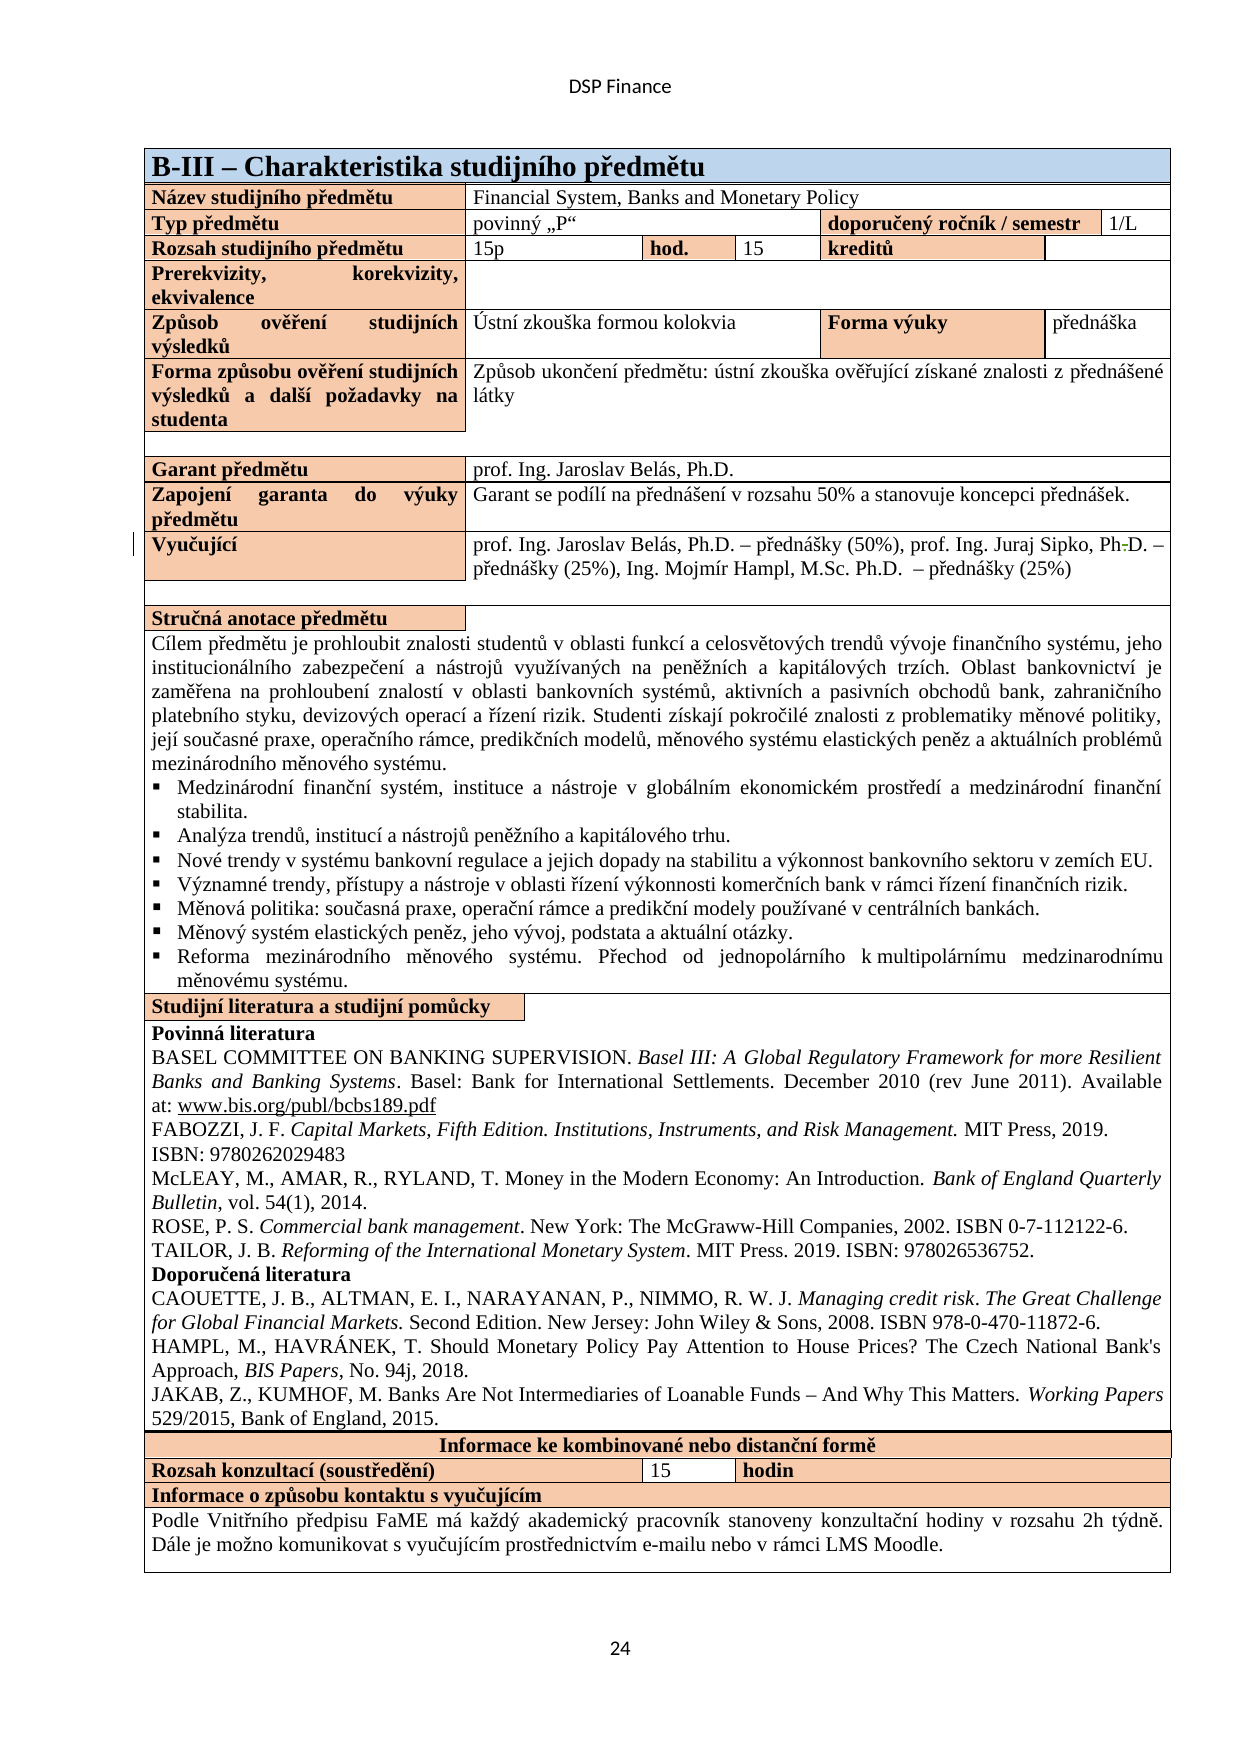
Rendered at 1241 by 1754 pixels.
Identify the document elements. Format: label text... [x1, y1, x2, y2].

table_header B-III – Charakteristika studijního předmětu [145, 149, 1170, 182]
table_cell hodin [736, 1459, 1170, 1482]
table_cell Stručná anotace předmětu [145, 606, 465, 630]
table_cell Typ předmětu [145, 210, 465, 234]
table_cell Ústní zkouška formou kolokvia [466, 310, 820, 358]
table_cell 15 [643, 1459, 735, 1482]
table_cell [466, 606, 1170, 630]
table_cell 1/L [1102, 210, 1170, 234]
table_cell Garant se podílí na přednášení v rozsahu 50% a stanovuje koncepci přednášek. [466, 483, 1170, 531]
table_cell [145, 431, 1170, 456]
table_cell přednáška [1046, 310, 1170, 358]
table_cell Financial System, Banks and Monetary Policy [466, 185, 1170, 209]
table_cell Studijní literatura a studijní pomůcky [145, 994, 524, 1020]
table_cell povinný „P“ [466, 210, 820, 234]
table_cell Prerekvizity, korekvizity, ekvivalence [145, 261, 465, 309]
table_cell doporučený ročník / semestr [821, 210, 1101, 234]
table_cell Forma způsobu ověření studijních výsledků a další požadavky na studenta [145, 359, 465, 431]
table_cell Informace ke kombinované nebo distanční formě [145, 1433, 1171, 1457]
table_cell Informace o způsobu kontaktu s vyučujícím [145, 1483, 1170, 1507]
table_cell 15p [466, 236, 642, 259]
table_cell Podle Vnitřního předpisu FaME má každý akademický pracovník stanoveny konzultační hodiny v rozsahu 2h týdně. Dále je možno komunikovat s vyučujícím prostřednictvím e-mailu nebo v rámci LMS Moodle. [145, 1508, 1170, 1572]
table_cell Cílem předmětu je prohloubit znalosti studentů v oblasti funkcí a celosvětových trendů vývoje finančního systému, jeho institucionálního zabezpečení a nástrojů využívaných na peněžních a kapitálových trzích. Oblast bankovnictví je zaměřena na prohloubení znalostí v oblasti bankovních systémů, aktivních a pasivních obchodů bank, zahraničního platebního styku, devizových operací a řízení rizik. Studenti získají pokročilé znalosti z problematiky měnové politiky, její současné praxe, operačního rámce, predikčních modelů, měnového systému elastických peněz a aktuálních problémů mezinárodního měnového systému. Medzinárodní finanční systém, instituce a nástroje v globálním ekonomickém prostředí a medzinárodní finanční stabilita. Analýza trendů, institucí a nástrojů peněžního a kapitálového trhu. Nové trendy v systému bankovní regulace a jejich dopady na stabilitu a výkonnost bankovního sektoru v zemích EU. Významné trendy, přístupy a nástroje v oblasti řízení výkonnosti komerčních bank v rámci řízení finančních rizik. Měnová politika: současná praxe, operační rámce a predikční modely používané v centrálních bankách. Měnový systém elastických peněz, jeho vývoj, podstata a aktuální otázky. Reforma mezinárodního měnového systému. Přechod od jednopolárního k multipolárnímu medzinarodnímu měnovému systému. [145, 630, 1170, 992]
table_cell Způsob ověření studijních výsledků [145, 310, 465, 358]
table_cell prof. Ing. Jaroslav Belás, Ph.D. [466, 457, 1170, 481]
table_cell Způsob ukončení předmětu: ústní zkouška ověřující získané znalosti z přednášené látky [466, 359, 1170, 431]
table_cell prof. Ing. Jaroslav Belás, Ph.D. – přednášky (50%), prof. Ing. Juraj Sipko, PhD. – přednášky (25%), Ing. Mojmír Hampl, M.Sc. Ph.D. – přednášky (25%) [466, 532, 1170, 580]
table_cell Forma výuky [821, 310, 1044, 358]
table_cell hod. [643, 236, 735, 259]
table_cell [466, 261, 1170, 309]
table_cell Rozsah konzultací (soustředění) [145, 1459, 642, 1482]
table_cell Zapojení garanta do výuky předmětu [145, 483, 465, 531]
table_cell Povinná literatura BASEL COMMITTEE ON BANKING SUPERVISION. Basel III: A Global Regulatory Framework for more Resilient Banks and Banking Systems. Basel: Bank for International Settlements. December 2010 (rev June 2011). Available at: www.bis.org/publ/bcbs189.pdf FABOZZI, J. F. Capital Markets, Fifth Edition. Institutions, Instruments, and Risk Management. MIT Press, 2019. ISBN: 9780262029483 McLEAY, M., AMAR, R., RYLAND, T. Money in the Modern Economy: An Introduction. Bank of England Quarterly Bulletin, vol. 54(1), 2014. ROSE, P. S. Commercial bank management. New York: The McGraww-Hill Companies, 2002. ISBN 0-7-112122-6. TAILOR, J. B. Reforming of the International Monetary System. MIT Press. 2019. ISBN: 978026536752. Doporučená literatura CAOUETTE, J. B., ALTMAN, E. I., NARAYANAN, P., NIMMO, R. W. J. Managing credit risk. The Great Challenge for Global Financial Markets. Second Edition. New Jersey: John Wiley & Sons, 2008. ISBN 978-0-470-11872-6. HAMPL, M., HAVRÁNEK, T. Should Monetary Policy Pay Attention to House Prices? The Czech National Bank's Approach, BIS Papers, No. 94j, 2018. JAKAB, Z., KUMHOF, M. Banks Are Not Intermediaries of Loanable Funds – And Why This Matters. Working Papers 529/2015, Bank of England, 2015. [145, 1020, 1170, 1430]
table_cell [1046, 236, 1170, 259]
table_cell kreditů [821, 236, 1044, 259]
table_cell Garant předmětu [145, 457, 465, 481]
table_cell Rozsah studijního předmětu [145, 236, 465, 259]
table_cell [145, 580, 1170, 605]
table_cell Vyučující [145, 532, 465, 580]
table_cell Název studijního předmětu [145, 185, 465, 209]
table_cell [525, 994, 1170, 1020]
table_cell 15 [736, 236, 820, 259]
